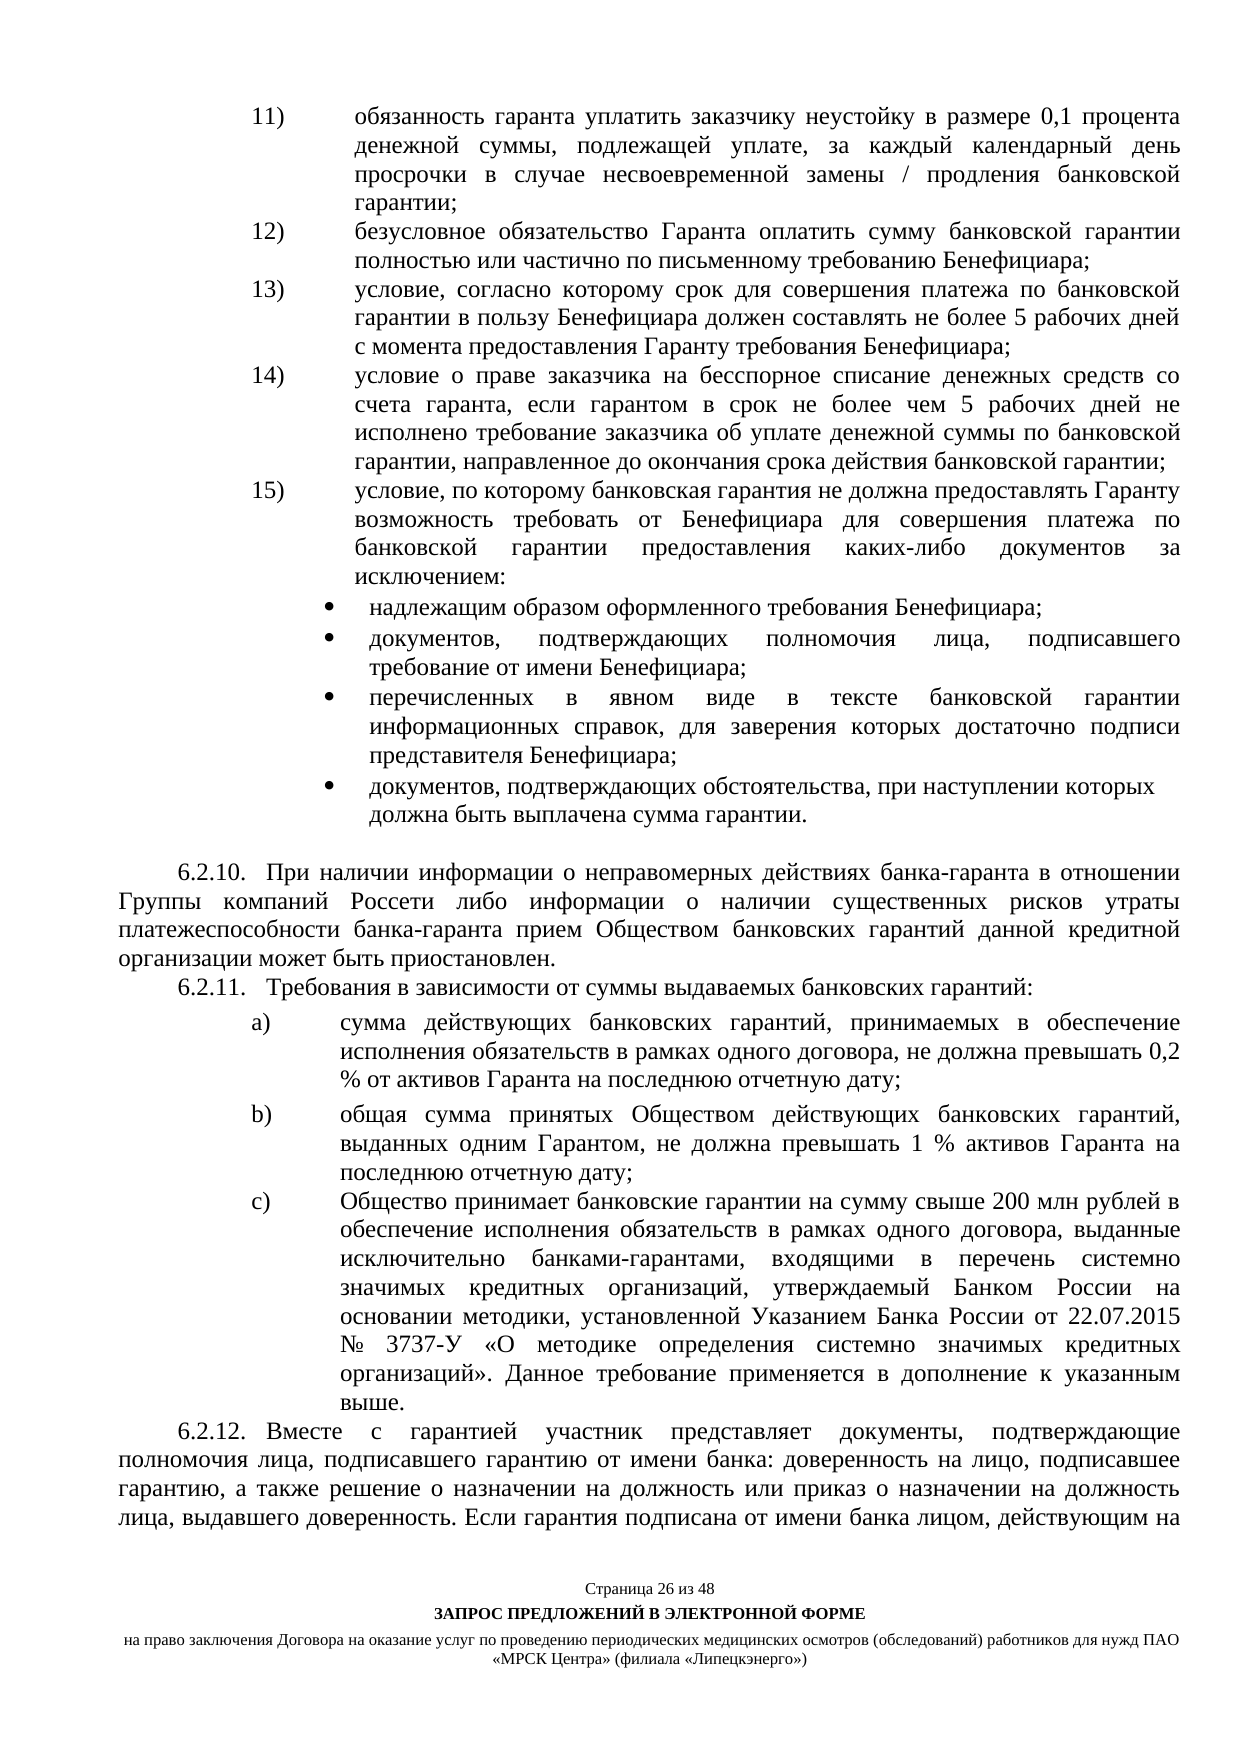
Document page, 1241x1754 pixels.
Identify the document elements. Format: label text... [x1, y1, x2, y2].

list надлежащим образом оформленного требования Бенефициара; [325, 592, 1181, 621]
subtitle При наличии информации о неправомерных действиях банка-гаранта в отношении Группы компаний Россети либо информации о наличии существенных рисков утраты платежеспособности банка-гаранта прием Обществом банковских гарантий данной кредитной организации может быть приостановлен. [118, 857, 1181, 972]
list безусловное обязательство Гаранта оплатить сумму банковской гарантии полностью или частично по письменному требованию Бенефициара; [251, 216, 1181, 274]
list Общество принимает банковские гарантии на сумму свыше 200 млн рублей в обеспечение исполнения обязательств в рамках одного договора, выданные исключительно банками-гарантами, входящими в перечень системно значимых кредитных организаций, утверждаемый Банком России на основании методики, установленной Указанием Банка России от 22.07.2015 № 3737-У «О методике определения системно значимых кредитных организаций». Данное требование применяется в дополнение к указанным выше. [251, 1186, 1181, 1416]
subtitle Требования в зависимости от суммы выдаваемых банковских гарантий: [118, 972, 1181, 1001]
list обязанность гаранта уплатить заказчику неустойку в размере 0,1 процента денежной суммы, подлежащей уплате, за каждый календарный день просрочки в случае несвоевременной замены / продления банковской гарантии; [251, 101, 1181, 216]
list условие, по которому банковская гарантия не должна предоставлять Гаранту возможность требовать от Бенефициара для совершения платежа по банковской гарантии предоставления каких-либо документов за исключением: [251, 475, 1181, 590]
list сумма действующих банковских гарантий, принимаемых в обеспечение исполнения обязательств в рамках одного договора, не должна превышать 0,2 % от активов Гаранта на последнюю отчетную дату; [251, 1007, 1181, 1093]
list условие о праве заказчика на бесспорное списание денежных средств со счета гаранта, если гарантом в срок не более чем 5 рабочих дней не исполнено требование заказчика об уплате денежной суммы по банковской гарантии, направленное до окончания срока действия банковской гарантии; [251, 360, 1181, 475]
list перечисленных в явном виде в тексте банковской гарантии информационных справок, для заверения которых достаточно подписи представителя Бенефициара; [325, 682, 1181, 769]
list документов, подтверждающих обстоятельства, при наступлении которых должна быть выплачена сумма гарантии. [325, 771, 1181, 828]
list общая сумма принятых Обществом действующих банковских гарантий, выданных одним Гарантом, не должна превышать 1 % активов Гаранта на последнюю отчетную дату; [251, 1099, 1181, 1186]
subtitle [118, 1416, 1181, 1531]
list условие, согласно которому срок для совершения платежа по банковской гарантии в пользу Бенефициара должен составлять не более 5 рабочих дней с момента предоставления Гаранту требования Бенефициара; [251, 274, 1181, 360]
list документов, подтверждающих полномочия лица, подписавшего требование от имени Бенефициара; [325, 623, 1181, 680]
